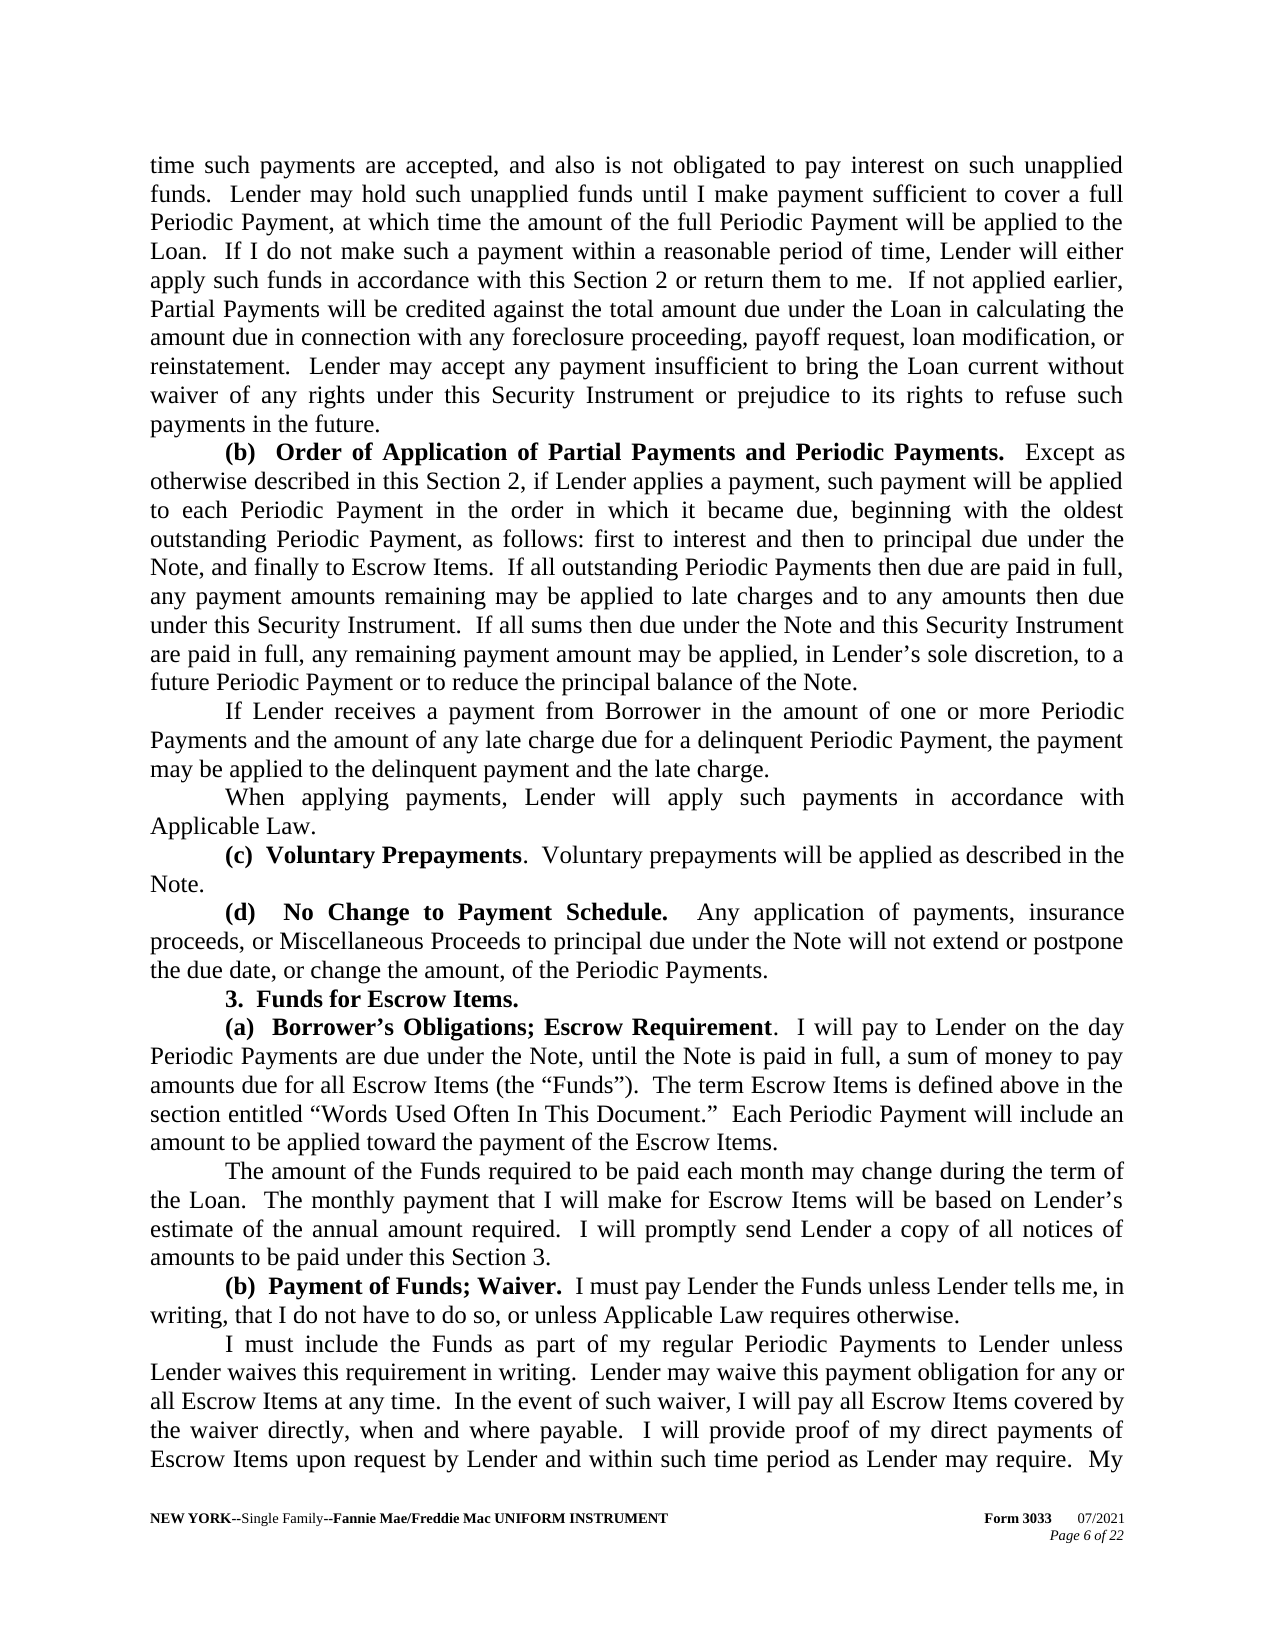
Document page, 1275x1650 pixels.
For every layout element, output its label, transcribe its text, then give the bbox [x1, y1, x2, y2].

text 3. Funds for Escrow Items. [150, 984, 1125, 1012]
text When applying payments, Lender will apply such payments in accordance with Applicable Law. [150, 782, 1125, 840]
text If Lender receives a payment from Borrower in the amount of one or more Periodic Payments and the amount of any late charge due for a delinquent Periodic Payment, the payment may be applied to the delinquent payment and the late charge. [150, 696, 1125, 782]
text The amount of the Funds required to be paid each month may change during the term of the Loan. The monthly payment that I will make for Escrow Items will be based on Lender’s estimate of the annual amount required. I will promptly send Lender a copy of all notices of amounts to be paid under this Section 3. [150, 1156, 1125, 1271]
list (a) Borrower’s Obligations; Escrow Requirement. I will pay to Lender on the day Periodic Payments are due under the Note, until the Note is paid in full, a sum of money to pay amounts due for all Escrow Items (the “Funds”). The term Escrow Items is defined above in the section entitled “Words Used Often In This Document.” Each Periodic Payment will include an amount to be applied toward the payment of the Escrow Items. [150, 1012, 1125, 1156]
text (b) Order of Application of Partial Payments and Periodic Payments. Except as otherwise described in this Section 2, if Lender applies a payment, such payment will be applied to each Periodic Payment in the order in which it became due, beginning with the oldest outstanding Periodic Payment, as follows: first to interest and then to principal due under the Note, and finally to Escrow Items. If all outstanding Periodic Payments then due are paid in full, any payment amounts remaining may be applied to late charges and to any amounts then due under this Security Instrument. If all sums then due under the Note and this Security Instrument are paid in full, any remaining payment amount may be applied, in Lender’s sole discretion, to a future Periodic Payment or to reduce the principal balance of the Note. [150, 437, 1125, 696]
text (b) Payment of Funds; Waiver. I must pay Lender the Funds unless Lender tells me, in writing, that I do not have to do so, or unless Applicable Law requires otherwise. [150, 1271, 1125, 1329]
text (d) No Change to Payment Schedule. Any application of payments, insurance proceeds, or Miscellaneous Proceeds to principal due under the Note will not extend or postpone the due date, or change the amount, of the Periodic Payments. [150, 897, 1125, 984]
text (c) Voluntary Prepayments. Voluntary prepayments will be applied as described in the Note. [150, 840, 1125, 897]
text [150, 150, 1125, 437]
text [150, 1329, 1125, 1472]
